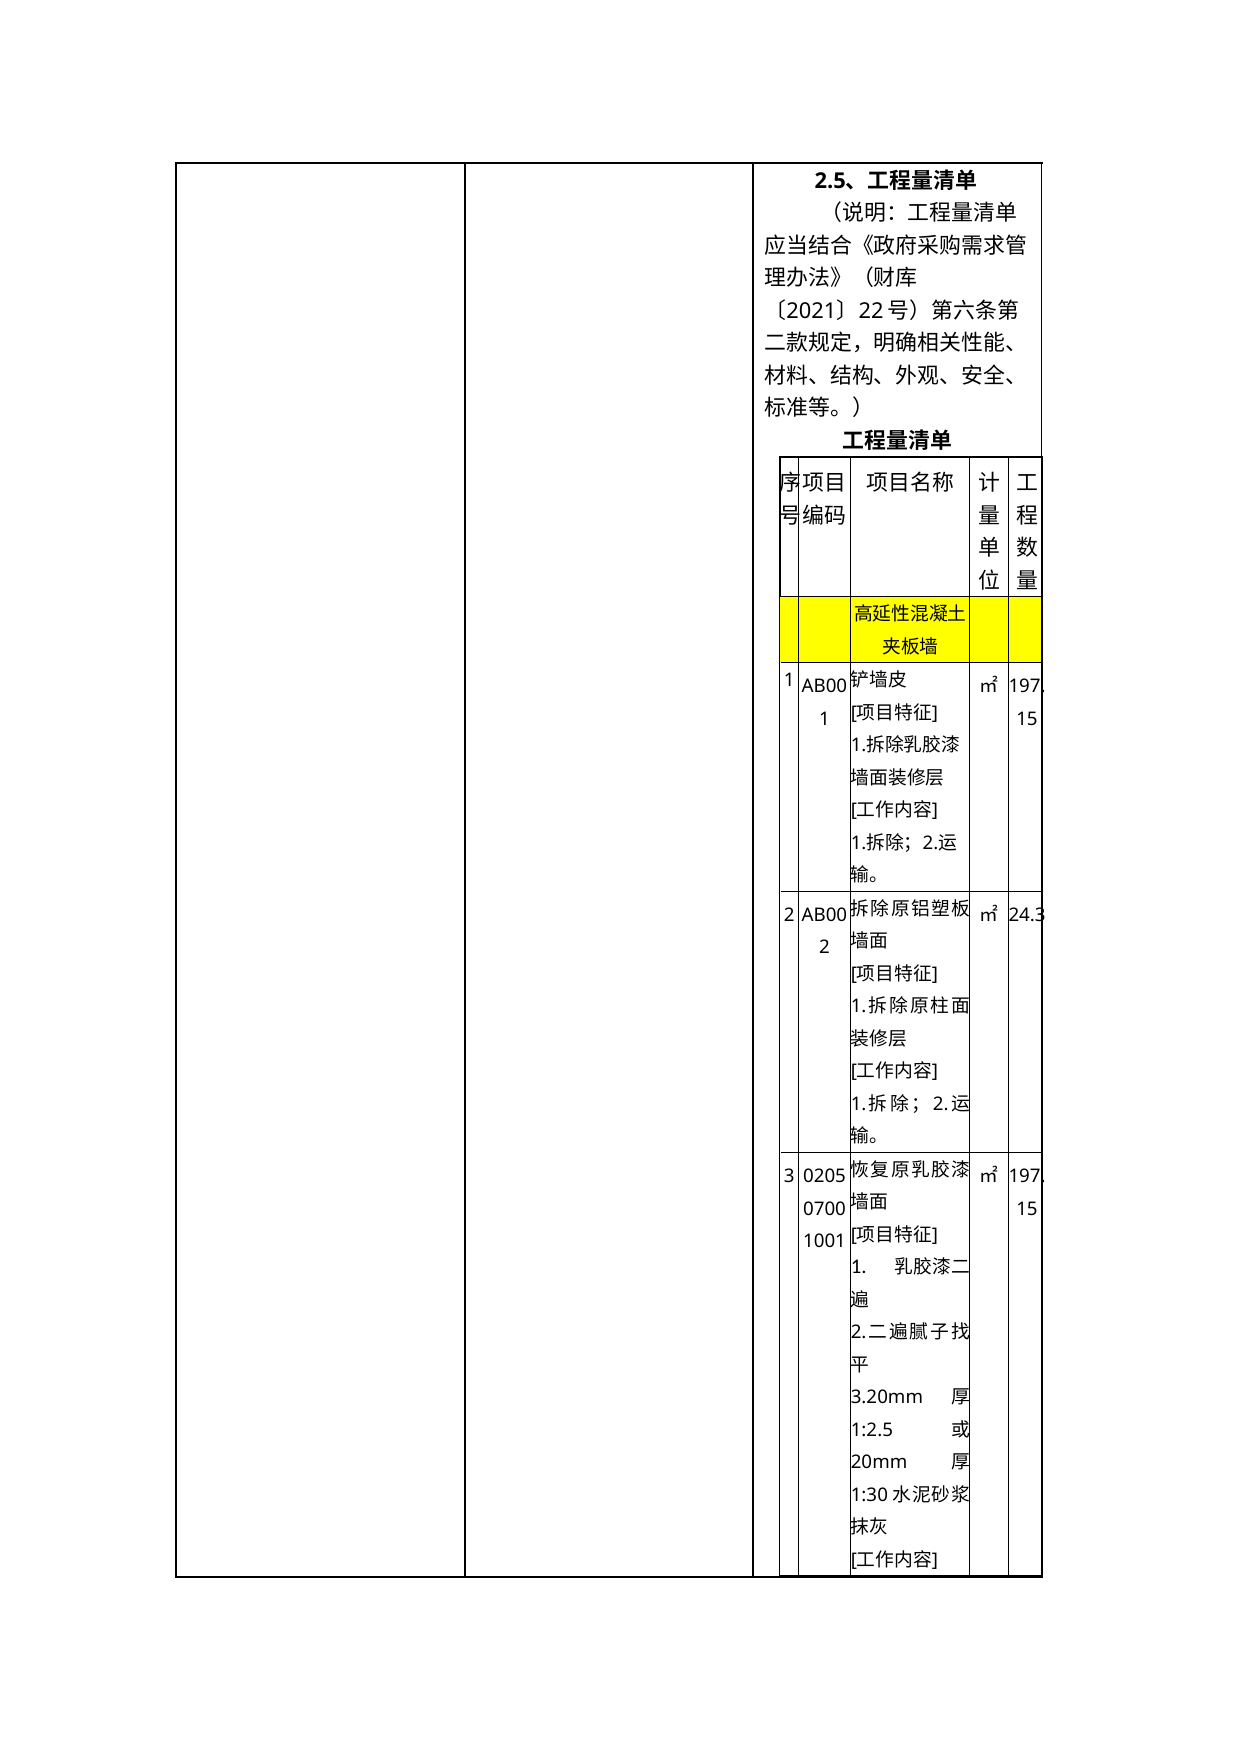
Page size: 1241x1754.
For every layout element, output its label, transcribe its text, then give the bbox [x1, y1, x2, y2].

table_cell 1 [177, 164, 464, 1576]
table_cell [466, 164, 752, 1576]
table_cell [754, 164, 1041, 1576]
